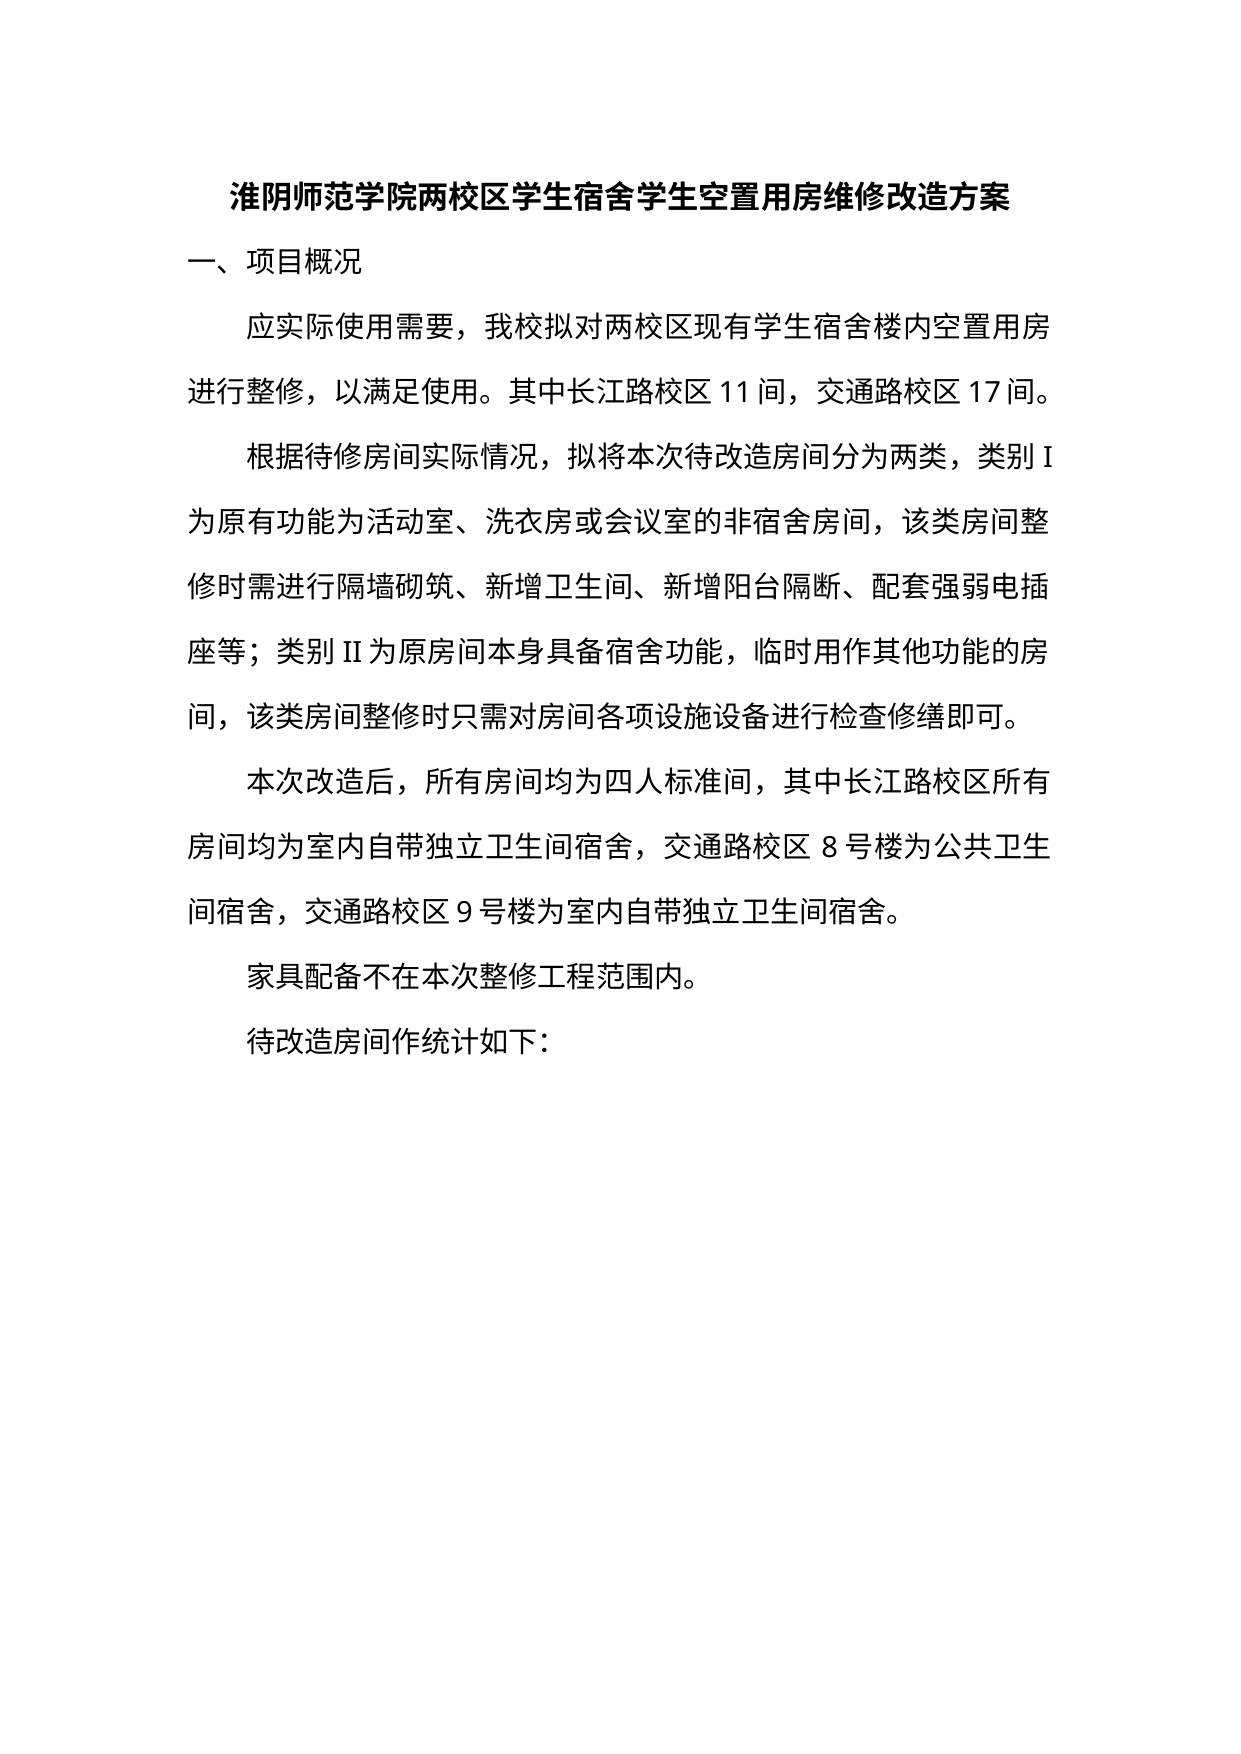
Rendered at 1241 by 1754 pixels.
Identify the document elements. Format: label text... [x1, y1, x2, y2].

text 根据待修房间实际情况，拟将本次待改造房间分为两类，类别I为原有功能为活动室、洗衣房或会议室的非宿舍房间，该类房间整修时需进行隔墙砌筑、新增卫生间、新增阳台隔断、配套强弱电插座等；类别II为原房间本身具备宿舍功能，临时用作其他功能的房间，该类房间整修时只需对房间各项设施设备进行检查修缮即可。 [187, 422, 1053, 747]
text 应实际使用需要，我校拟对两校区现有学生宿舍楼内空置用房进行整修，以满足使用。其中长江路校区11间，交通路校区17间。 [187, 292, 1053, 422]
text 家具配备不在本次整修工程范围内。 [187, 942, 1053, 1007]
text 淮阴师范学院两校区学生宿舍学生空置用房维修改造方案 [187, 162, 1053, 227]
list 项目概况 [187, 227, 1053, 292]
text 待改造房间作统计如下： [187, 1007, 1053, 1072]
text 本次改造后，所有房间均为四人标准间，其中长江路校区所有房间均为室内自带独立卫生间宿舍，交通路校区8号楼为公共卫生间宿舍，交通路校区9号楼为室内自带独立卫生间宿舍。 [187, 747, 1053, 942]
